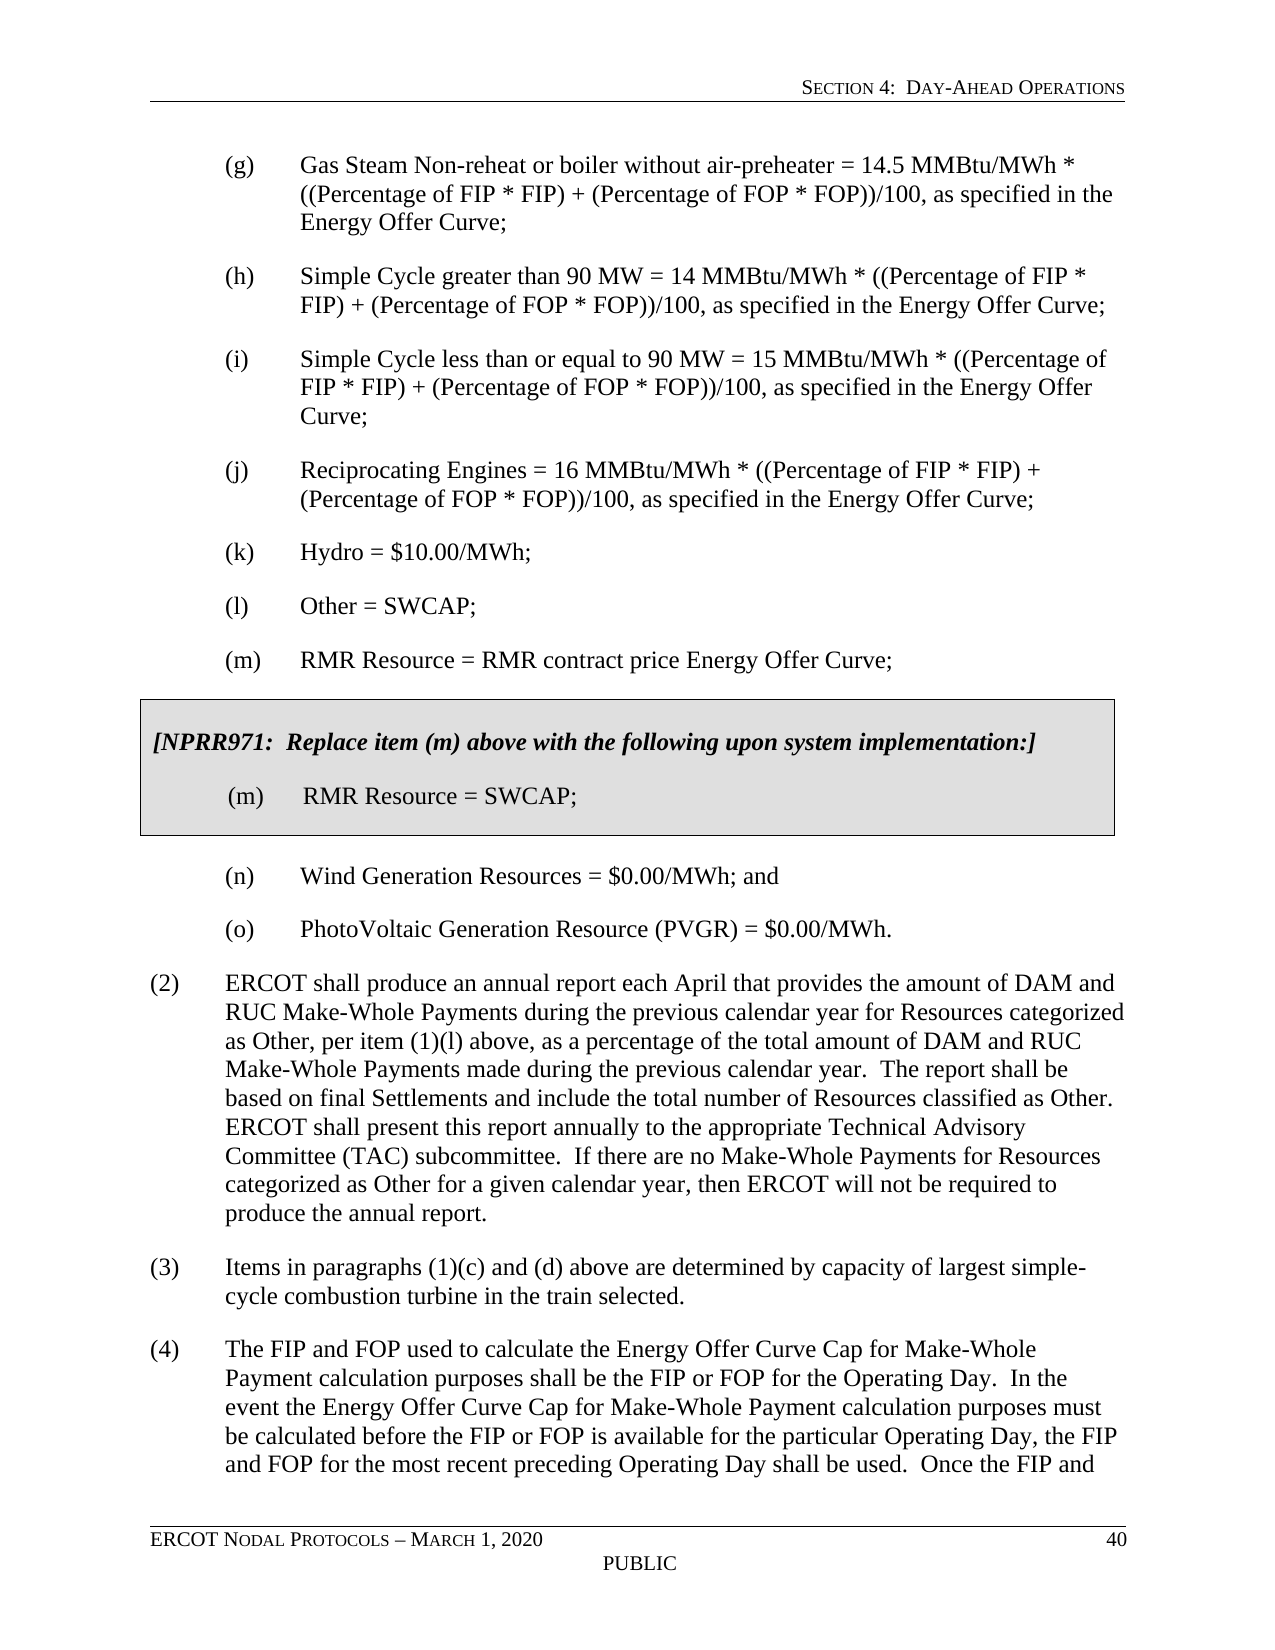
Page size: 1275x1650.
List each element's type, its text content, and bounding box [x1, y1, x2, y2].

list (m) RMR Resource = RMR contract price Energy Offer Curve; [225, 645, 1125, 674]
list (i) Simple Cycle less than or equal to 90 MW = 15 MMBtu/MWh * ((Percentage of FIP * FIP) + (Percentage of FOP * FOP))/100, as specified in the Energy Offer Curve; [225, 344, 1125, 430]
text (n) Wind Generation Resources = $0.00/MWh; and [225, 861, 1125, 889]
table_header [NPRR971: Replace item (m) above with the following upon system implementation:] (m) RMR Resource = SWCAP; [141, 700, 1114, 835]
text (o) PhotoVoltaic Generation Resource (PVGR) = $0.00/MWh. [225, 914, 1125, 943]
list (h) Simple Cycle greater than 90 MW = 14 MMBtu/MWh * ((Percentage of FIP * FIP) + (Percentage of FOP * FOP))/100, as specified in the Energy Offer Curve; [225, 261, 1125, 319]
text (2) ERCOT shall produce an annual report each April that provides the amount of DAM and RUC Make-Whole Payments during the previous calendar year for Resources categorized as Other, per item (1)(l) above, as a percentage of the total amount of DAM and RUC Make-Whole Payments made during the previous calendar year. The report shall be based on final Settlements and include the total number of Resources classified as Other. ERCOT shall present this report annually to the appropriate Technical Advisory Committee (TAC) subcommittee. If there are no Make-Whole Payments for Resources categorized as Other for a given calendar year, then ERCOT will not be required to produce the annual report. [150, 968, 1125, 1227]
list (g) Gas Steam Non-reheat or boiler without air-preheater = 14.5 MMBtu/MWh * ((Percentage of FIP * FIP) + (Percentage of FOP * FOP))/100, as specified in the Energy Offer Curve; [225, 150, 1125, 236]
list (l) Other = SWCAP; [225, 591, 1125, 620]
text (3) Items in paragraphs (1)(c) and (d) above are determined by capacity of largest simple-cycle combustion turbine in the train selected. [150, 1252, 1125, 1309]
list (j) Reciprocating Engines = 16 MMBtu/MWh * ((Percentage of FIP * FIP) + (Percentage of FOP * FOP))/100, as specified in the Energy Offer Curve; [225, 455, 1125, 512]
list (k) Hydro = $10.00/MWh; [225, 537, 1125, 566]
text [150, 1334, 1125, 1478]
